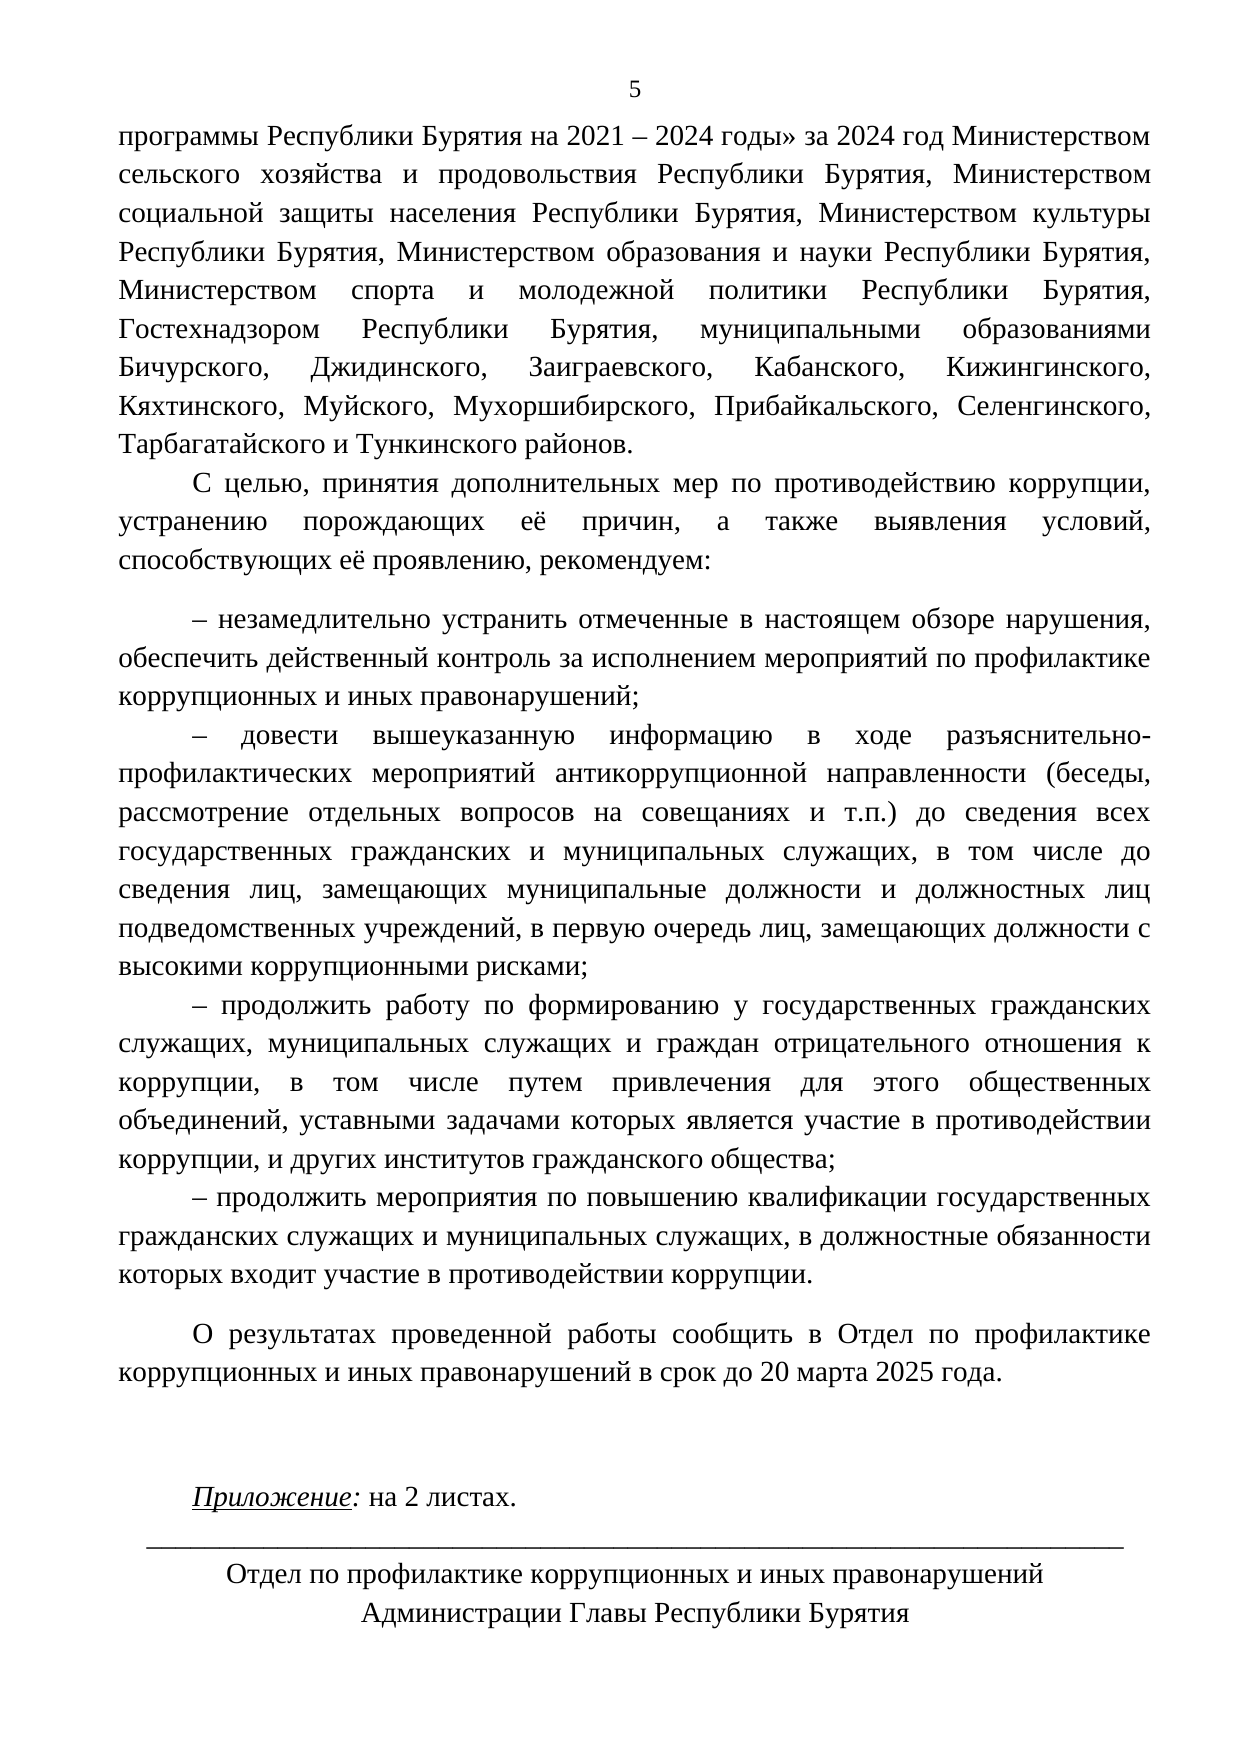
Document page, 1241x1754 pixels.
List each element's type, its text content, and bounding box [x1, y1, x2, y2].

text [118, 118, 1152, 460]
text Отдел по профилактике коррупционных и иных правонарушений [118, 1557, 1152, 1590]
text Приложение: на 2 листах. [118, 1479, 1152, 1513]
text О результатах проведенной работы сообщить в Отдел по профилактике коррупционных и иных правонарушений в срок до 20 марта 2025 года. [118, 1316, 1152, 1453]
text ___________________________________________________________________ [118, 1518, 1152, 1552]
text – продолжить работу по формированию у государственных гражданских служащих, муниципальных служащих и граждан отрицательного отношения к коррупции, в том числе путем привлечения для этого общественных объединений, уставными задачами которых является участие в противодействии коррупции, и других институтов гражданского общества; [118, 987, 1152, 1174]
text – незамедлительно устранить отмеченные в настоящем обзоре нарушения, обеспечить действенный контроль за исполнением мероприятий по профилактике коррупционных и иных правонарушений; [118, 601, 1152, 712]
text – довести вышеуказанную информацию в ходе разъяснительно-профилактических мероприятий антикоррупционной направленности (беседы, рассмотрение отдельных вопросов на совещаниях и т.п.) до сведения всех государственных гражданских и муниципальных служащих, в том числе до сведения лиц, замещающих муниципальные должности и должностных лиц подведомственных учреждений, в первую очередь лиц, замещающих должности с высокими коррупционными рисками; [118, 717, 1152, 982]
text Администрации Главы Республики Бурятия [118, 1595, 1152, 1629]
text С целью, принятия дополнительных мер по противодействию коррупции, устранению порождающих её причин, а также выявления условий, способствующих её проявлению, рекомендуем: [118, 465, 1152, 576]
text – продолжить мероприятия по повышению квалификации государственных гражданских служащих и муниципальных служащих, в должностные обязанности которых входит участие в противодействии коррупции. [118, 1179, 1152, 1290]
